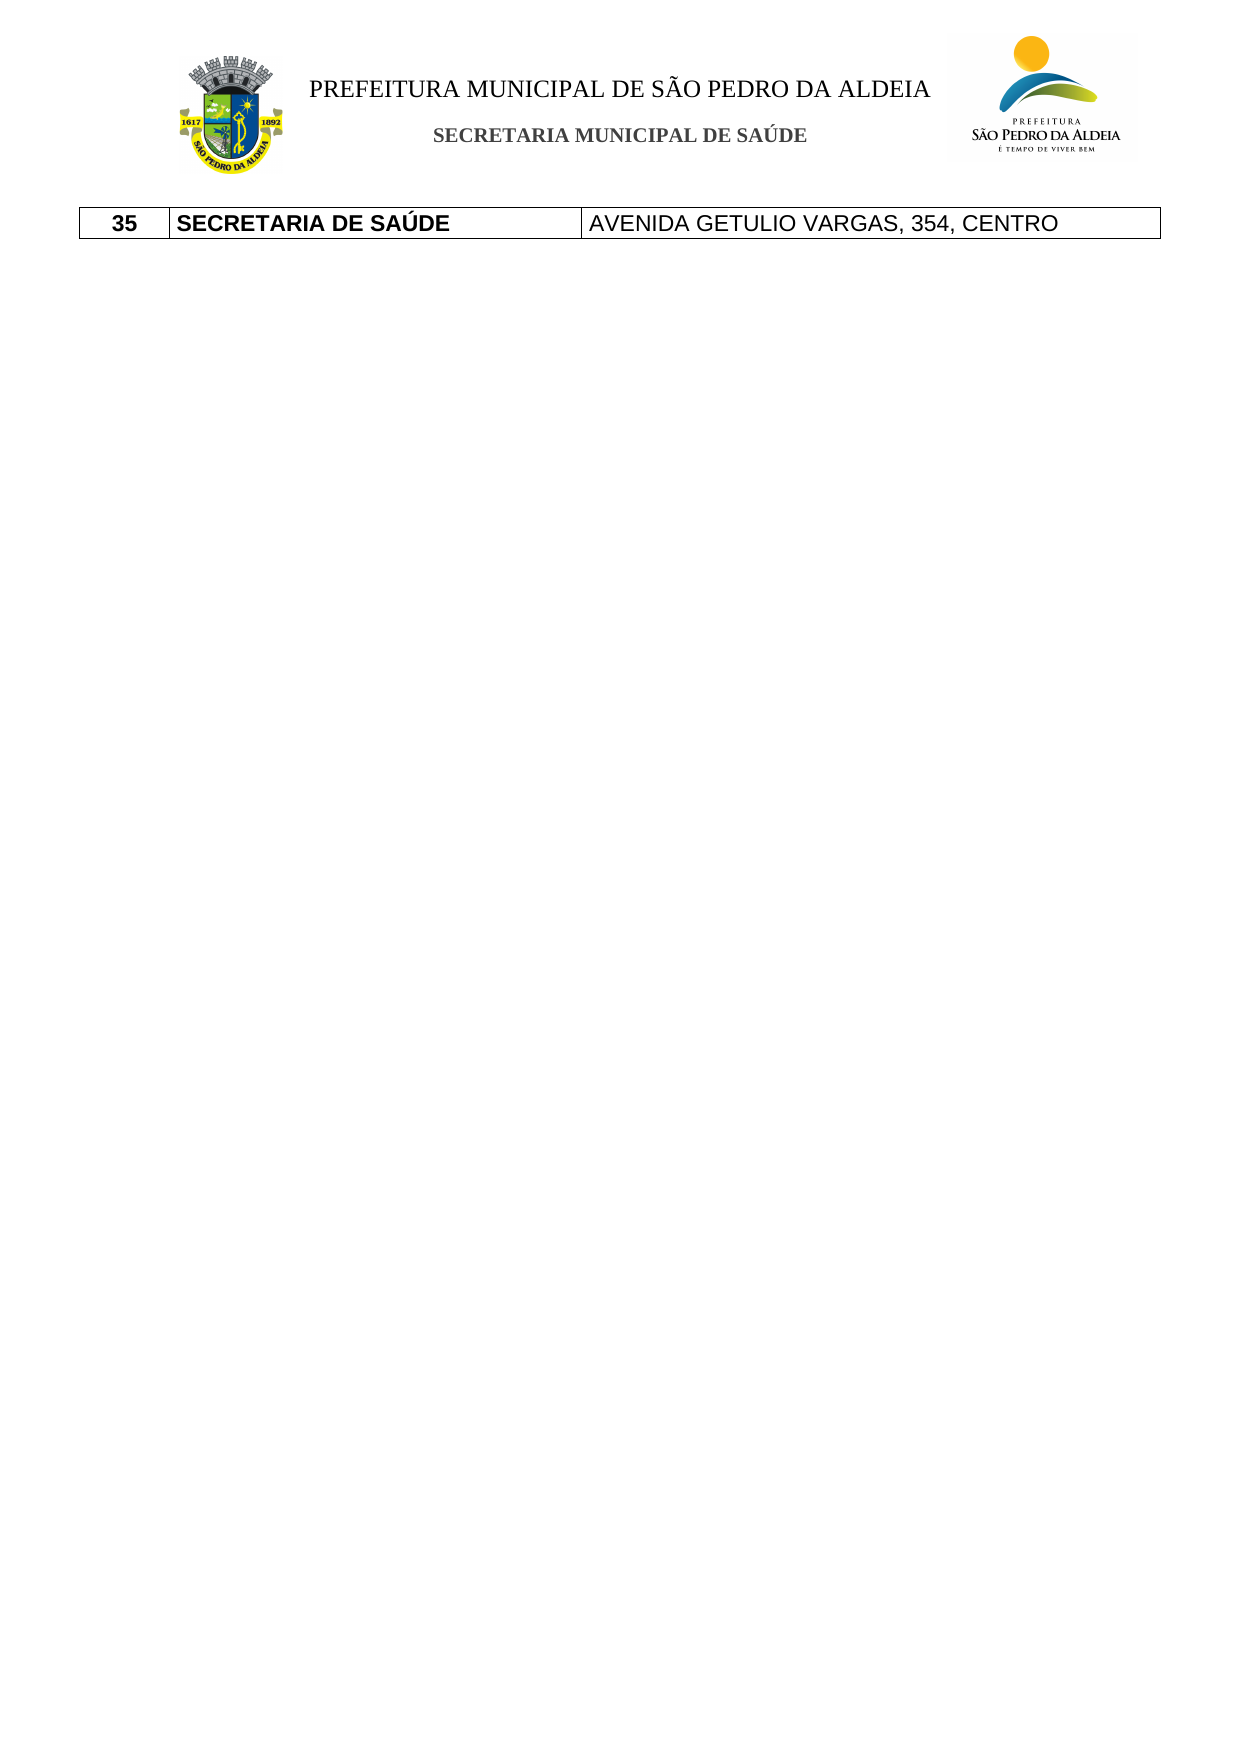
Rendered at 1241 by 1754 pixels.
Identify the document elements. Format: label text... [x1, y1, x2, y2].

table_cell SECRETARIA DE SAÚDE [170, 208, 581, 238]
picture [179, 56, 283, 174]
picture [947, 33, 1138, 162]
table_cell AVENIDA GETULIO VARGAS, 354, CENTRO [582, 208, 1160, 238]
table_cell 35 [80, 208, 169, 238]
